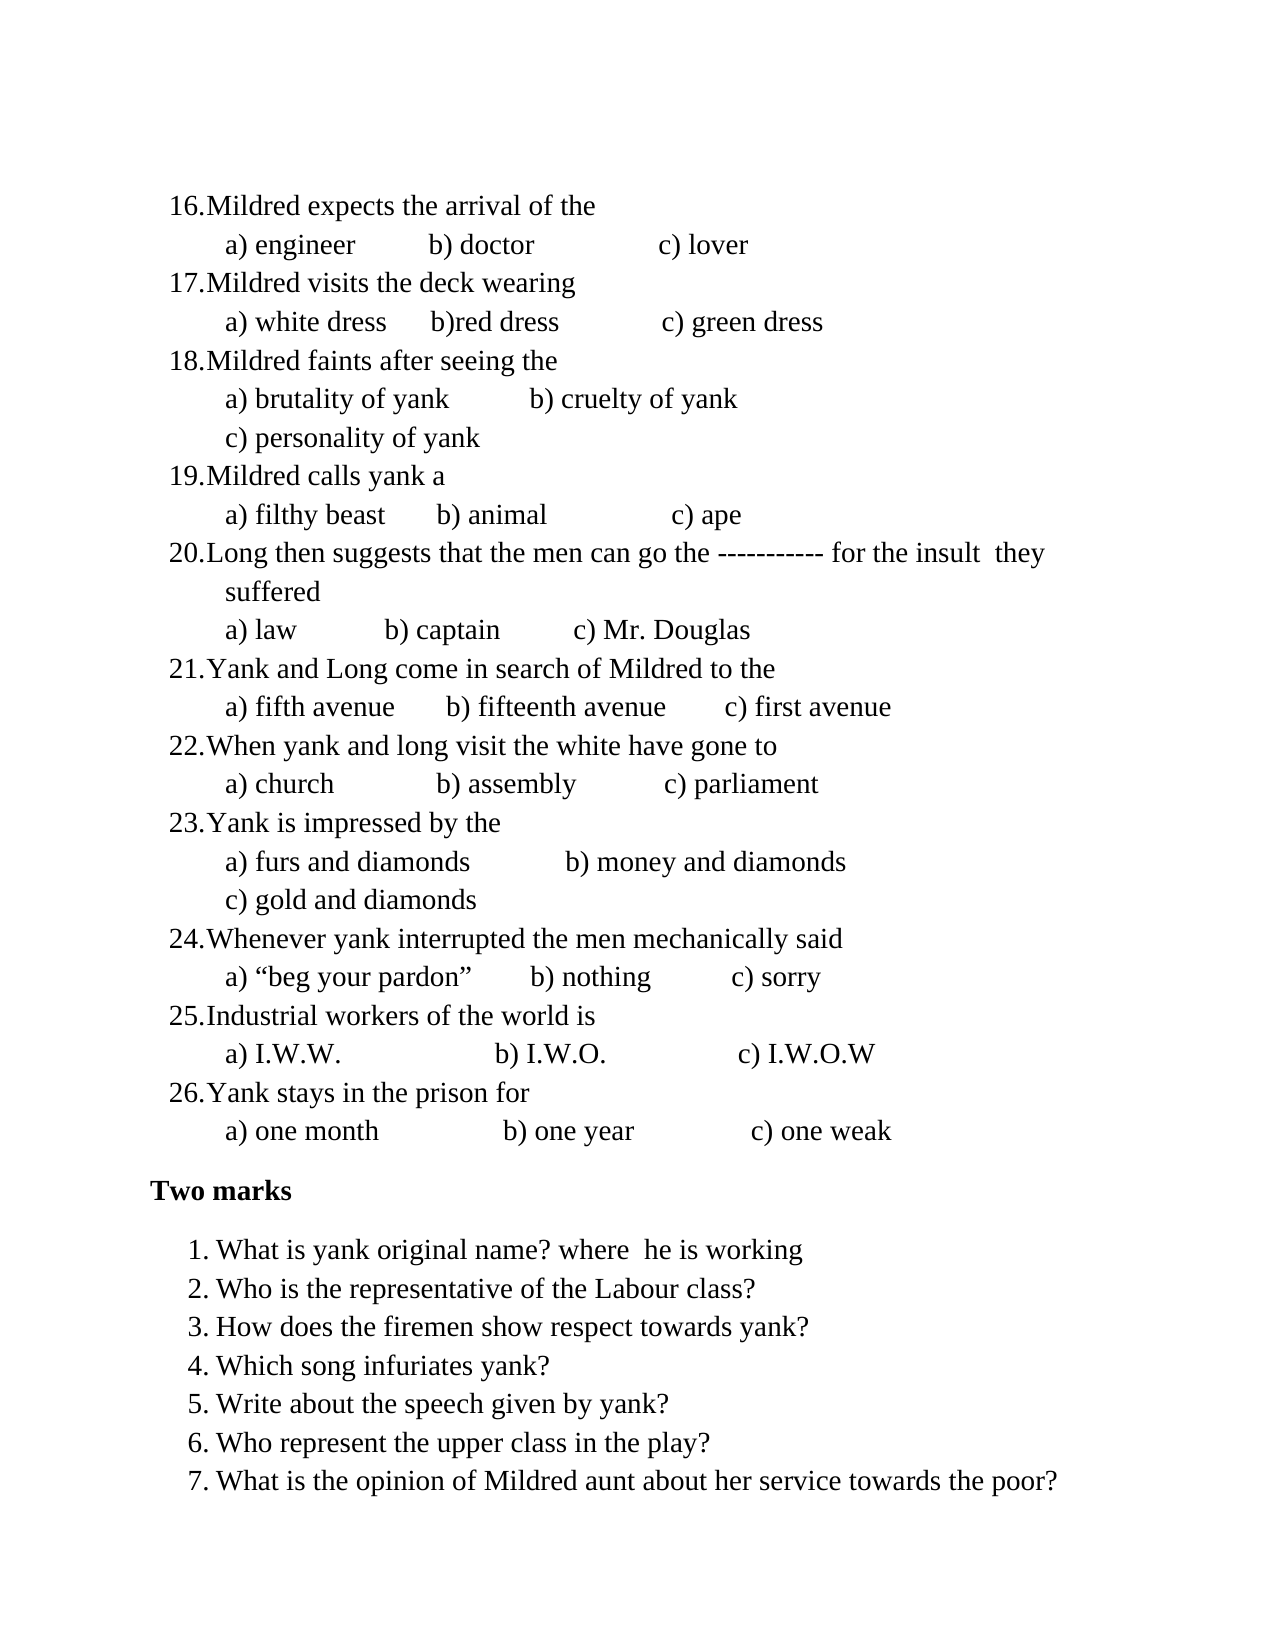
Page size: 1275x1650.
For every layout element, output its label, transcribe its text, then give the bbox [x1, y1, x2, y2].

list Mildred visits the deck wearing [169, 266, 1125, 299]
list a) fifth avenue b) fifteenth avenue c) first avenue [225, 689, 1125, 723]
list Yank is impressed by the [169, 805, 1125, 839]
list What is the opinion of Mildred aunt about her service towards the poor? [187, 1463, 1125, 1497]
list Yank and Long come in search of Mildred to the [169, 651, 1125, 684]
text Two marks [150, 1173, 1125, 1206]
list a) “beg your pardon” b) nothing c) sorry [225, 959, 1125, 993]
list c) personality of yank [225, 420, 1125, 453]
list a) white dress b)red dress c) green dress [225, 304, 1125, 338]
list How does the firemen show respect towards yank? [187, 1309, 1125, 1343]
list a) one month b) one year c) one weak [225, 1113, 1125, 1147]
list a) church b) assembly c) parliament [225, 767, 1125, 800]
list Who is the representative of the Labour class? [187, 1271, 1125, 1304]
list When yank and long visit the white have gone to [169, 728, 1125, 762]
list a) brutality of yank b) cruelty of yank [225, 381, 1125, 415]
list Who represent the upper class in the play? [187, 1425, 1125, 1458]
list c) gold and diamonds [225, 882, 1125, 916]
list Industrial workers of the world is [169, 998, 1125, 1031]
list What is yank original name? where he is working [187, 1232, 1125, 1266]
list Whenever yank interrupted the men mechanically said [169, 921, 1125, 954]
list Which song infuriates yank? [187, 1348, 1125, 1381]
list Mildred faints after seeing the [169, 343, 1125, 376]
list a) law b) captain c) Mr. Douglas [225, 612, 1125, 646]
list Mildred calls yank a [169, 458, 1125, 492]
list Mildred expects the arrival of the [169, 188, 1125, 222]
list a) furs and diamonds b) money and diamonds [225, 844, 1125, 877]
list a) engineer b) doctor c) lover [225, 227, 1125, 261]
list Yank stays in the prison for [169, 1075, 1125, 1108]
list a) I.W.W. b) I.W.O. c) I.W.O.W [225, 1036, 1125, 1070]
list a) filthy beast b) animal c) ape [225, 497, 1125, 530]
list Long then suggests that the men can go the ----------- for the insult they suffered [169, 535, 1125, 607]
list Write about the speech given by yank? [187, 1386, 1125, 1420]
